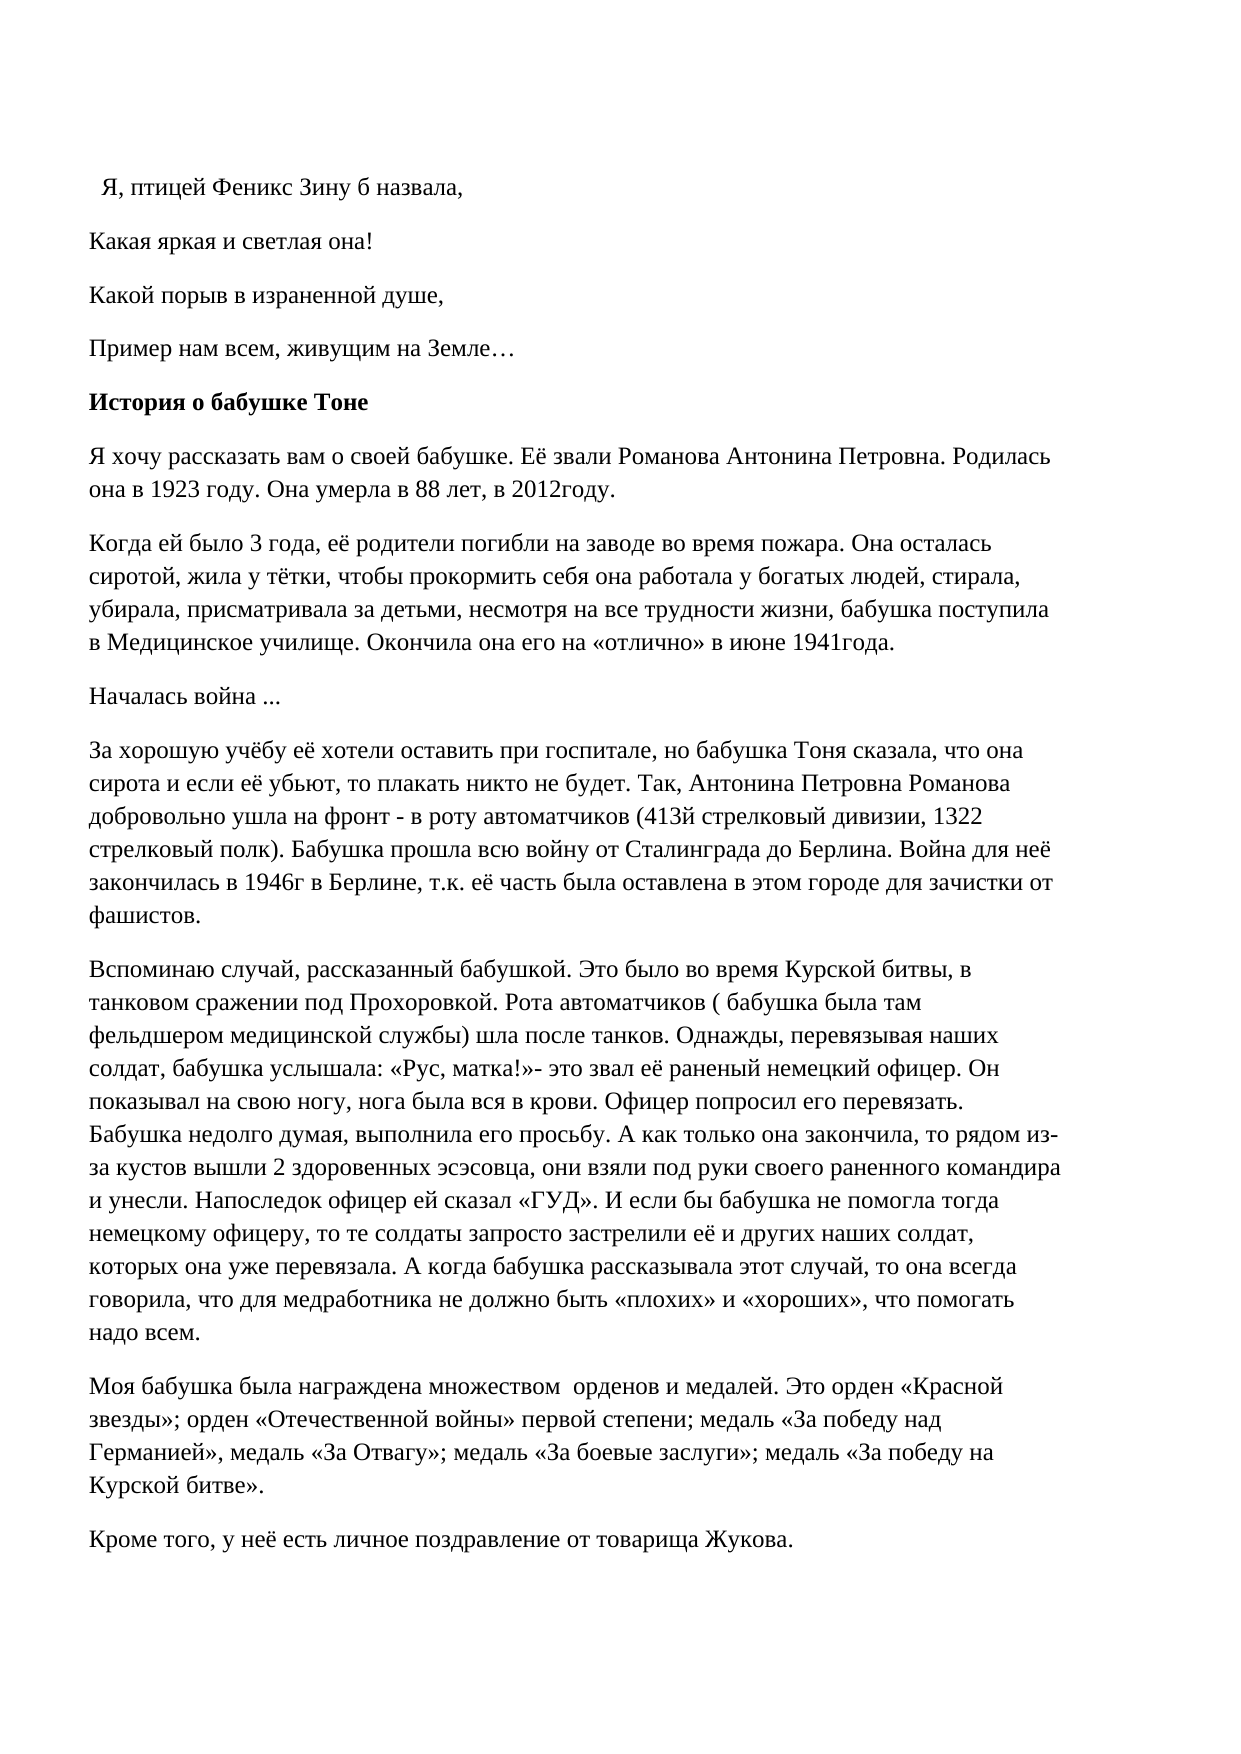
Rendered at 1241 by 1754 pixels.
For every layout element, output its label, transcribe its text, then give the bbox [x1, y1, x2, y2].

text За хорошую учёбу её хотели оставить при госпитале, но бабушка Тоня сказала, что она сирота и если её убьют, то плакать никто не будет. Так, Антонина Петровна Романова добровольно ушла на фронт - в роту автоматчиков (413й стрелковый дивизии, 1322 стрелковый полк). Бабушка прошла всю войну от Сталинграда до Берлина. Война для неё закончилась в 1946г в Берлине, т.к. её часть была оставлена в этом городе для зачистки от фашистов. [89, 735, 1063, 929]
text Когда ей было 3 года, её родители погибли на заводе во время пожара. Она осталась сиротой, жила у тётки, чтобы прокормить себя она работала у богатых людей, стирала, убирала, присматривала за детьми, несмотря на все трудности жизни, бабушка поступила в Медицинское училище. Окончила она его на «отлично» в июне 1941года. [89, 528, 1063, 656]
text Пример нам всем, живущим на Земле… [89, 333, 1063, 362]
text Вспоминаю случай, рассказанный бабушкой. Это было во время Курской битвы, в танковом сражении под Прохоровкой. Рота автоматчиков ( бабушка была там фельдшером медицинской службы) шла после танков. Однажды, перевязывая наших солдат, бабушка услышала: «Рус, матка!»- это звал её раненый немецкий офицер. Он показывал на свою ногу, нога была вся в крови. Офицер попросил его перевязать. Бабушка недолго думая, выполнила его просьбу. А как только она закончила, то рядом из-за кустов вышли 2 здоровенных эсэсовца, они взяли под руки своего раненного командира и унесли. Напоследок офицер ей сказал «ГУД». И если бы бабушка не помогла тогда немецкому офицеру, то те солдаты запросто застрелили её и других наших солдат, которых она уже перевязала. А когда бабушка рассказывала этот случай, то она всегда говорила, что для медработника не должно быть «плохих» и «хороших», что помогать надо всем. [89, 954, 1063, 1346]
text Какая яркая и светлая она! [89, 226, 1063, 254]
text Я хочу рассказать вам о своей бабушке. Её звали Романова Антонина Петровна. Родилась она в 1923 году. Она умерла в 88 лет, в 2012году. [89, 441, 1063, 503]
text Началась война ... [89, 681, 1063, 710]
text Я, птицей Феникс Зину б назвала, [89, 172, 1063, 201]
text Моя бабушка была награждена множеством орденов и медалей. Это орден «Красной звезды»; орден «Отечественной войны» первой степени; медаль «За победу над Германией», медаль «За Отвагу»; медаль «За боевые заслуги»; медаль «За победу на Курской битве». [89, 1371, 1063, 1499]
text История о бабушке Тоне [89, 387, 1063, 416]
text Какой порыв в израненной душе, [89, 280, 1063, 308]
text Кроме того, у неё есть личное поздравление от товарища Жукова. [89, 1524, 1063, 1553]
